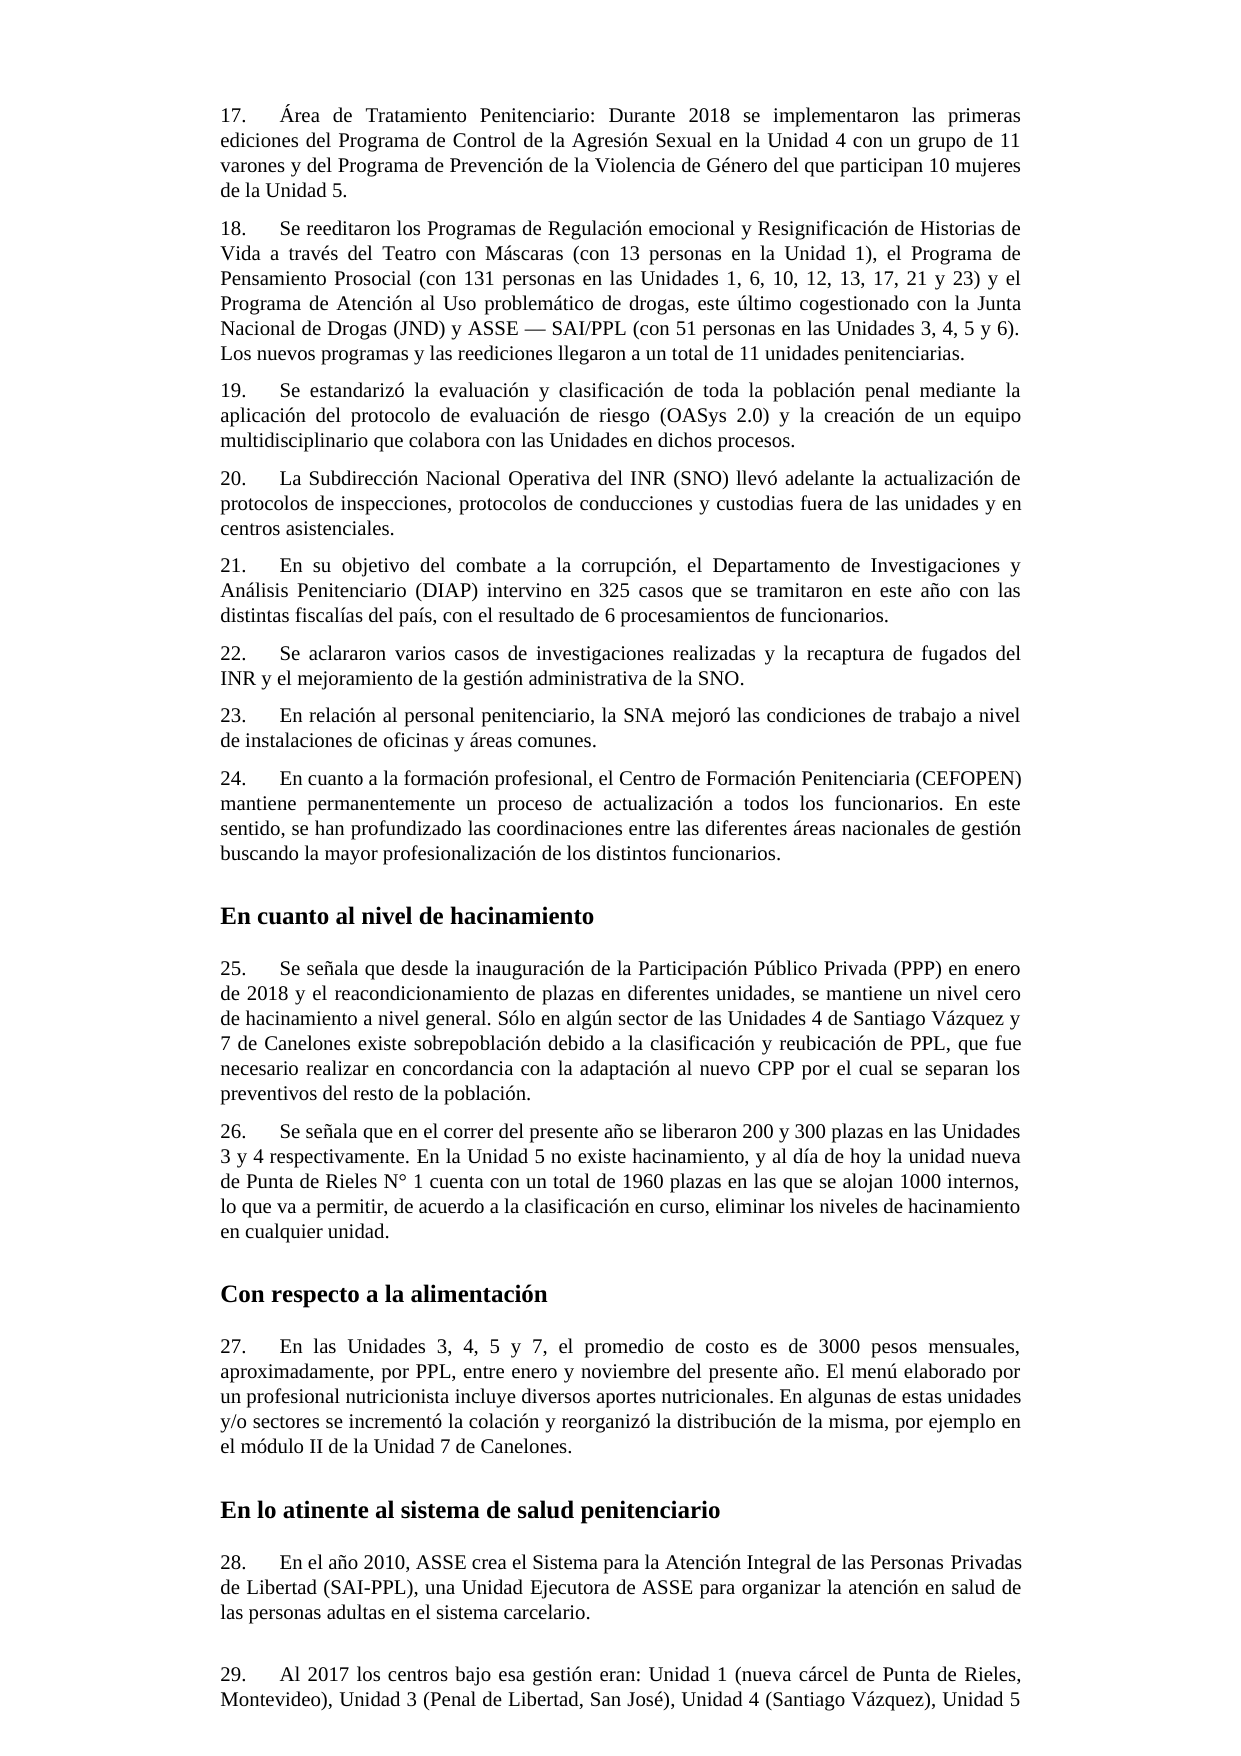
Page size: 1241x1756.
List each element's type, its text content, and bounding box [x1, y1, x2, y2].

list La Subdirección Nacional Operativa del INR (SNO) llevó adelante la actualización de protocolos de inspecciones, protocolos de conducciones y custodias fuera de las unidades y en centros asistenciales. [220, 464, 1022, 539]
list En su objetivo del combate a la corrupción, el Departamento de Investigaciones y Análisis Penitenciario (DIAP) intervino en 325 casos que se tramitaron en este año con las distintas fiscalías del país, con el resultado de 6 procesamientos de funcionarios. [220, 552, 1022, 627]
list Se aclararon varios casos de investigaciones realizadas y la recaptura de fugados del INR y el mejoramiento de la gestión administrativa de la SNO. [220, 639, 1022, 689]
list Área de Tratamiento Penitenciario: Durante 2018 se implementaron las primeras ediciones del Programa de Control de la Agresión Sexual en la Unidad 4 con un grupo de 11 varones y del Programa de Prevención de la Violencia de Género del que participan 10 mujeres de la Unidad 5. [220, 102, 1022, 202]
list Se señala que en el correr del presente año se liberaron 200 y 300 plazas en las Unidades 3 y 4 respectivamente. En la Unidad 5 no existe hacinamiento, y al día de hoy la unidad nueva de Punta de Rieles N° 1 cuenta con un total de 1960 plazas en las que se alojan 1000 internos, lo que va a permitir, de acuerdo a la clasificación en curso, eliminar los niveles de hacinamiento en cualquier unidad. [220, 1118, 1022, 1243]
text En lo atinente al sistema de salud penitenciario [102, 1496, 1022, 1524]
list Se señala que desde la inauguración de la Participación Público Privada (PPP) en enero de 2018 y el reacondicionamiento de plazas en diferentes unidades, se mantiene un nivel cero de hacinamiento a nivel general. Sólo en algún sector de las Unidades 4 de Santiago Vázquez y 7 de Canelones existe sobrepoblación debido a la clasificación y reubicación de PPL, que fue necesario realizar en concordancia con la adaptación al nuevo CPP por el cual se separan los preventivos del resto de la población. [220, 955, 1022, 1105]
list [220, 1661, 1022, 1711]
list En relación al personal penitenciario, la SNA mejoró las condiciones de trabajo a nivel de instalaciones de oficinas y áreas comunes. [220, 702, 1022, 752]
list En el año 2010, ASSE crea el Sistema para la Atención Integral de las Personas Privadas de Libertad (SAI-PPL), una Unidad Ejecutora de ASSE para organizar la atención en salud de las personas adultas en el sistema carcelario. [220, 1549, 1022, 1624]
text Con respecto a la alimentación [102, 1280, 1022, 1308]
list Se reeditaron los Programas de Regulación emocional y Resignificación de Historias de Vida a través del Teatro con Máscaras (con 13 personas en la Unidad 1), el Programa de Pensamiento Prosocial (con 131 personas en las Unidades 1, 6, 10, 12, 13, 17, 21 y 23) y el Programa de Atención al Uso problemático de drogas, este último cogestionado con la Junta Nacional de Drogas (JND) y ASSE — SAI/PPL (con 51 personas en las Unidades 3, 4, 5 y 6). Los nuevos programas y las reediciones llegaron a un total de 11 unidades penitenciarias. [220, 214, 1022, 364]
list En cuanto a la formación profesional, el Centro de Formación Penitenciaria (CEFOPEN) mantiene permanentemente un proceso de actualización a todos los funcionarios. En este sentido, se han profundizado las coordinaciones entre las diferentes áreas nacionales de gestión buscando la mayor profesionalización de los distintos funcionarios. [220, 764, 1022, 864]
text En cuanto al nivel de hacinamiento [102, 902, 1022, 930]
list En las Unidades 3, 4, 5 y 7, el promedio de costo es de 3000 pesos mensuales, aproximadamente, por PPL, entre enero y noviembre del presente año. El menú elaborado por un profesional nutricionista incluye diversos aportes nutricionales. En algunas de estas unidades y/o sectores se incrementó la colación y reorganizó la distribución de la misma, por ejemplo en el módulo II de la Unidad 7 de Canelones. [220, 1333, 1022, 1458]
list Se estandarizó la evaluación y clasificación de toda la población penal mediante la aplicación del protocolo de evaluación de riesgo (OASys 2.0) y la creación de un equipo multidisciplinario que colabora con las Unidades en dichos procesos. [220, 377, 1022, 452]
